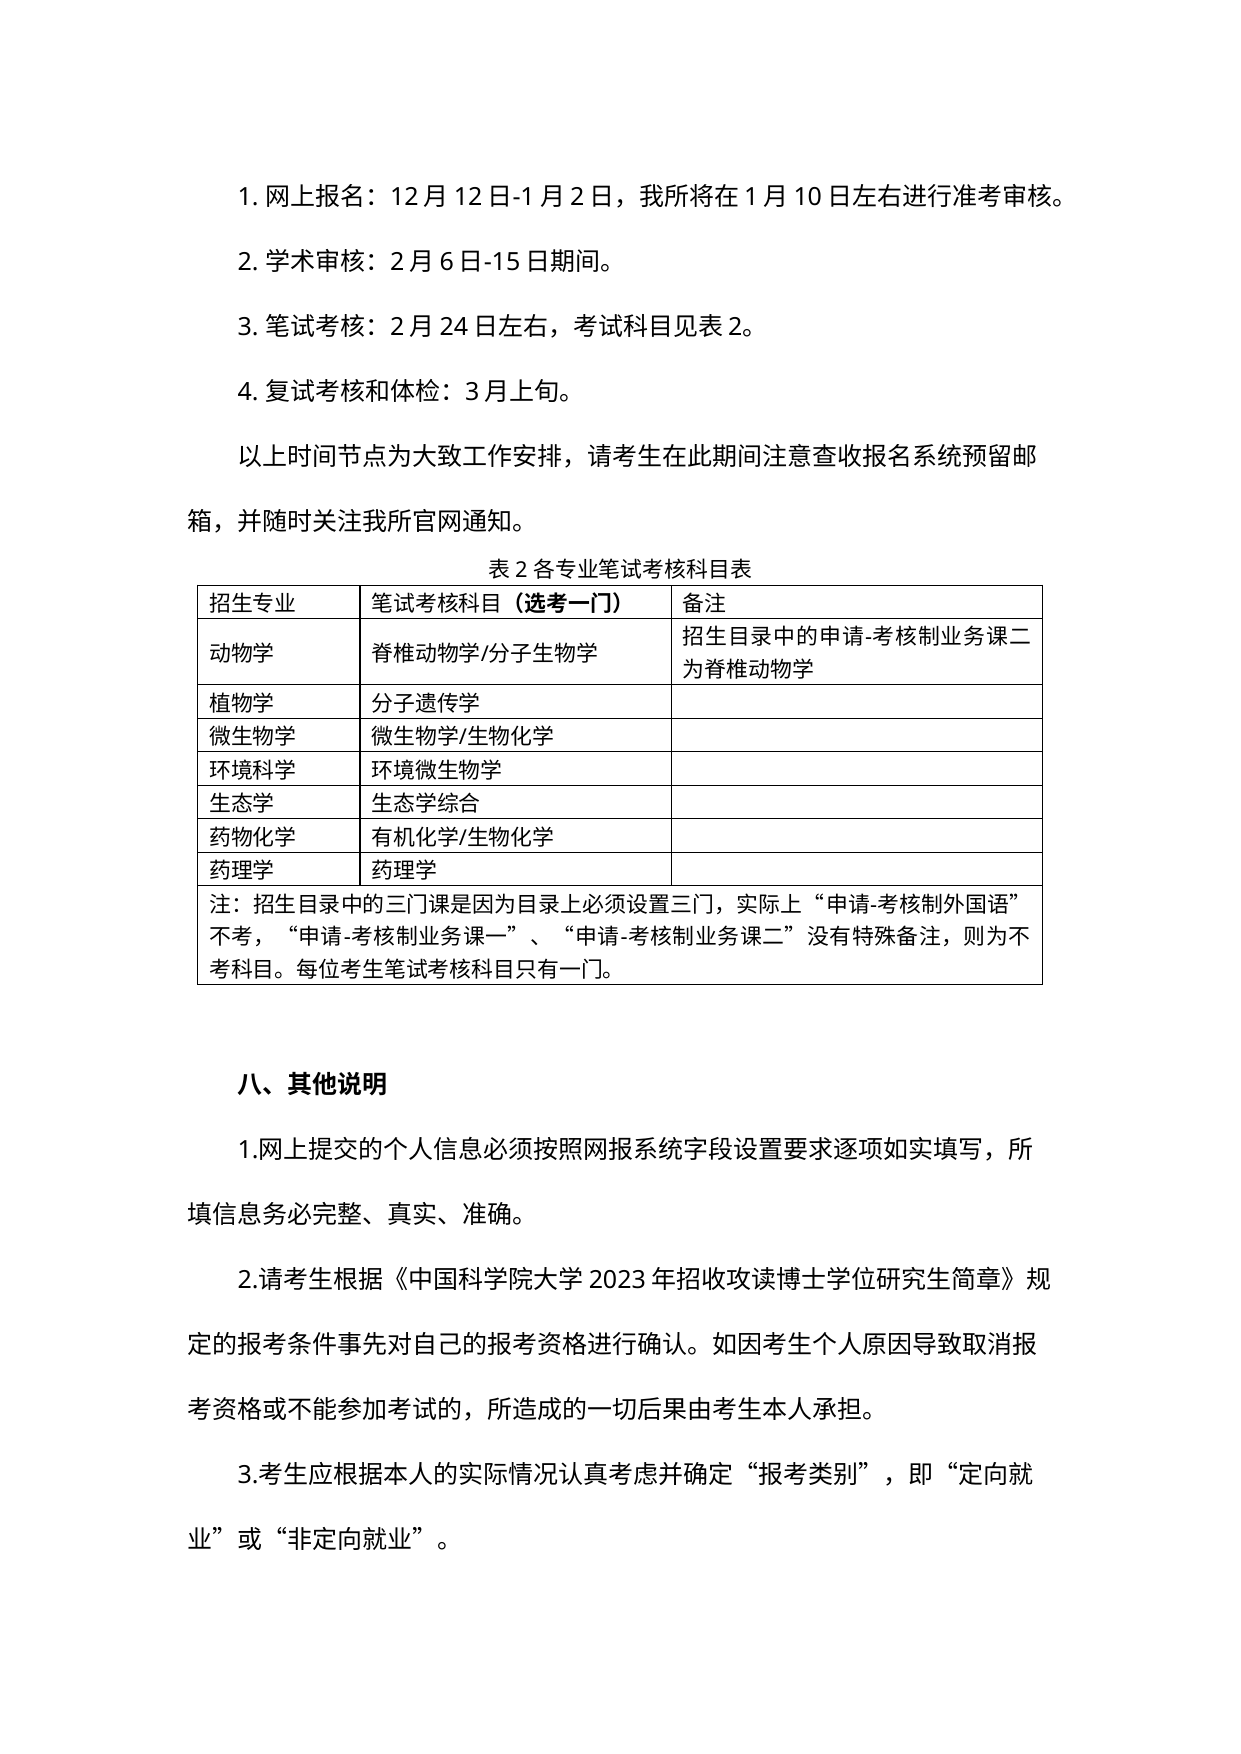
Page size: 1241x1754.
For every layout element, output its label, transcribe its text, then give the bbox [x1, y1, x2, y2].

table_cell 分子遗传学 [361, 685, 671, 718]
table_cell [672, 786, 1042, 818]
table_cell [672, 685, 1042, 718]
table_cell 微生物学/生物化学 [361, 719, 671, 751]
text 以上时间节点为大致工作安排，请考生在此期间注意查收报名系统预留邮箱，并随时关注我所官网通知。 [187, 422, 1053, 552]
table_header 招生专业 [198, 586, 359, 618]
text 表2 各专业笔试考核科目表 [187, 552, 1053, 584]
table_cell 生态学综合 [361, 786, 671, 818]
table_cell [672, 719, 1042, 751]
table_header 备注 [672, 586, 1042, 618]
table_cell 环境微生物学 [361, 752, 671, 785]
text 1. 网上报名：12月12日-1月2日，我所将在1月10日左右进行准考审核。 [187, 162, 1053, 227]
table_cell 微生物学 [198, 719, 359, 751]
text 3.考生应根据本人的实际情况认真考虑并确定“报考类别”，即“定向就业”或“非定向就业”。 [187, 1440, 1053, 1570]
table_cell 脊椎动物学/分子生物学 [361, 619, 671, 684]
text 2.请考生根据《中国科学院大学2023年招收攻读博士学位研究生简章》规定的报考条件事先对自己的报考资格进行确认。如因考生个人原因导致取消报考资格或不能参加考试的，所造成的一切后果由考生本人承担。 [187, 1245, 1053, 1440]
table_cell 生态学 [198, 786, 359, 818]
table_cell [672, 752, 1042, 785]
text 3. 笔试考核：2月24日左右，考试科目见表2。 [187, 292, 1053, 357]
table_cell [672, 853, 1042, 885]
table_cell 有机化学/生物化学 [361, 819, 671, 852]
table_cell 药理学 [361, 853, 671, 885]
table_cell 注：招生目录中的三门课是因为目录上必须设置三门，实际上“申请-考核制外国语”不考，“申请-考核制业务课一”、“申请-考核制业务课二”没有特殊备注，则为不考科目。每位考生笔试考核科目只有一门。 [198, 886, 1042, 984]
table_cell 药物化学 [198, 819, 359, 852]
table_cell 动物学 [198, 619, 359, 684]
table_cell [672, 819, 1042, 852]
table_cell 环境科学 [198, 752, 359, 785]
text 4. 复试考核和体检：3月上旬。 [187, 357, 1053, 422]
text 八、其他说明 [187, 1050, 1053, 1115]
table_cell 药理学 [198, 853, 359, 885]
table_cell 招生目录中的申请-考核制业务课二为脊椎动物学 [672, 619, 1042, 684]
table_header 笔试考核科目（选考一门） [361, 586, 671, 618]
table_cell 植物学 [198, 685, 359, 718]
text 2. 学术审核：2月6日-15日期间。 [187, 227, 1053, 292]
text 1.网上提交的个人信息必须按照网报系统字段设置要求逐项如实填写，所填信息务必完整、真实、准确。 [187, 1115, 1053, 1245]
